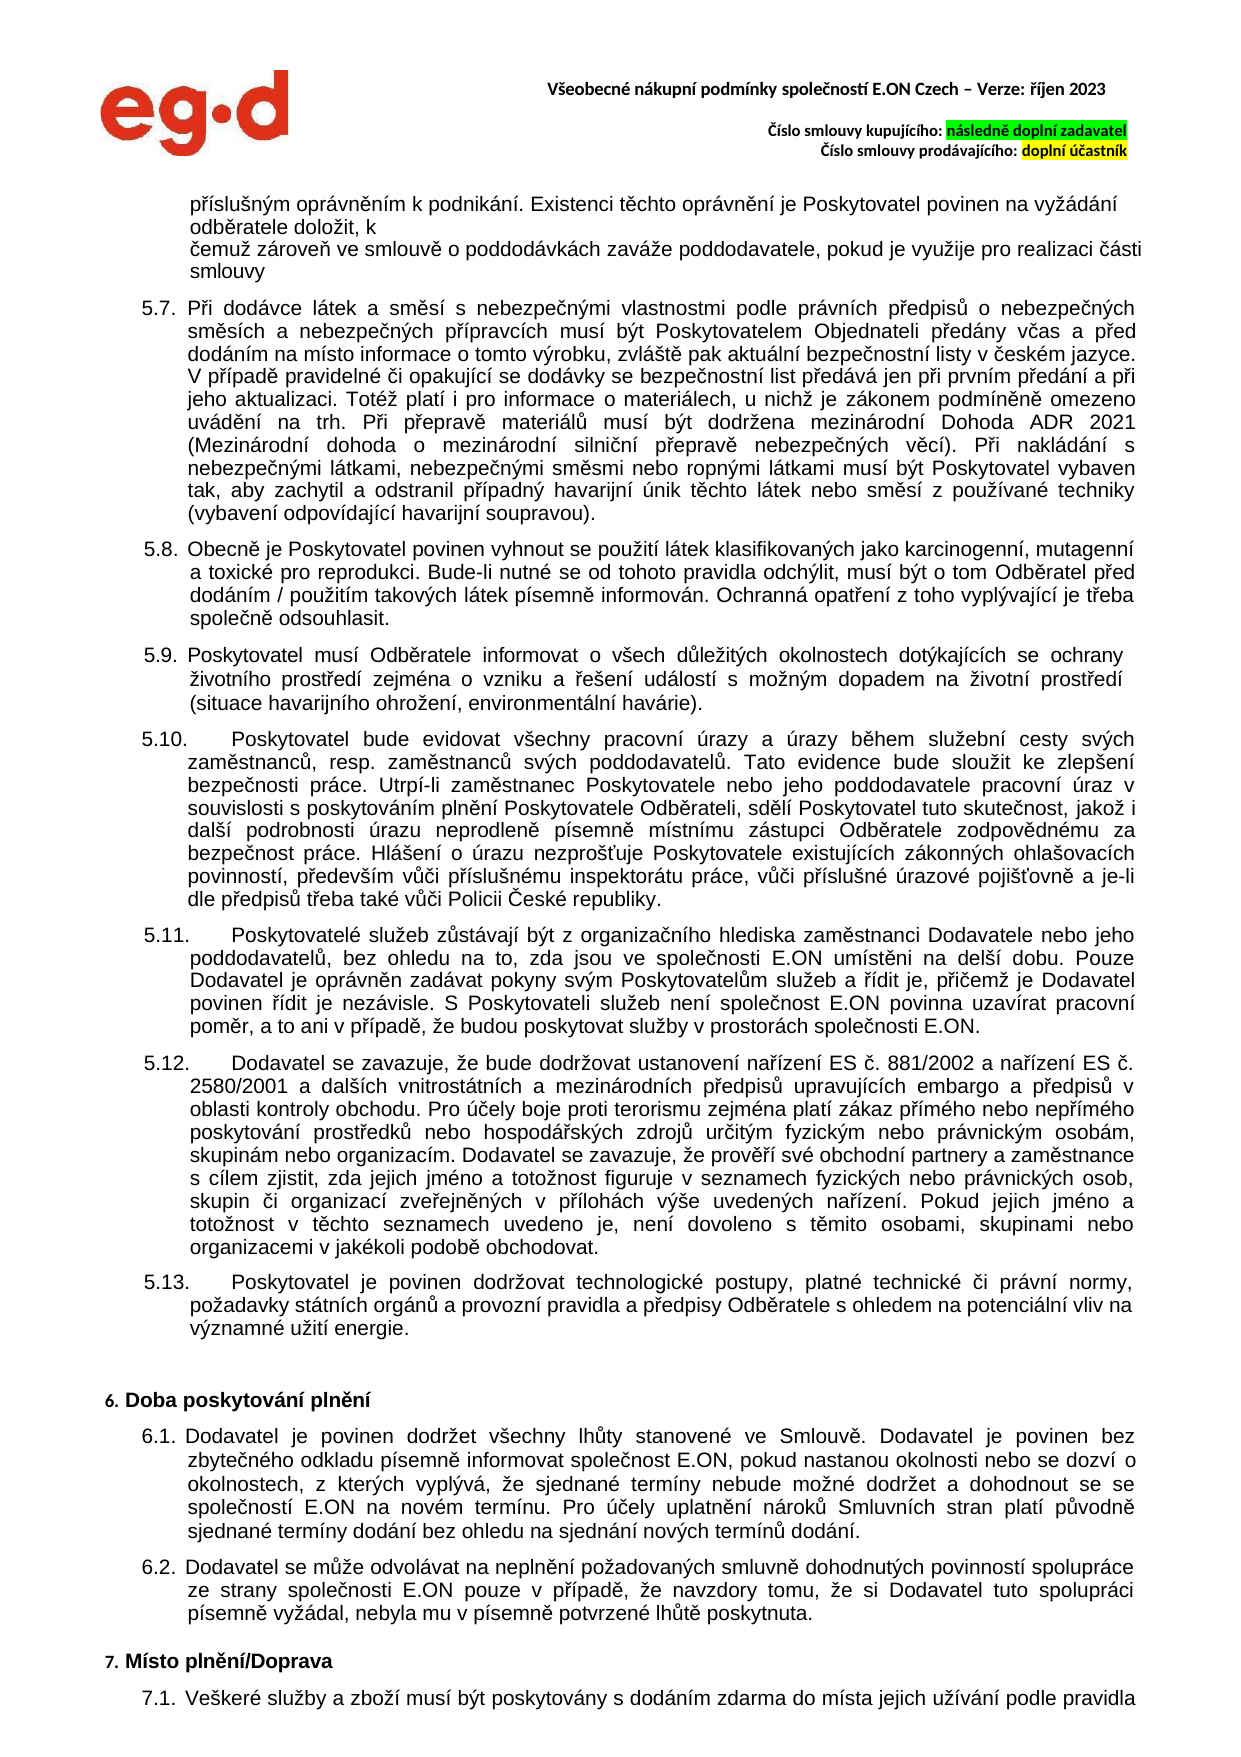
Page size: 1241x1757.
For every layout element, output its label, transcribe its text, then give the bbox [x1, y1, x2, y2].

text příslušným oprávněním k podnikání. Existenci těchto oprávnění je Poskytovatel povinen na vyžádání odběratele doložit, k [189, 194, 1161, 238]
list Dodavatel se může odvolávat na neplnění požadovaných smluvně dohodnutých povinností spolupráce ze strany společnosti E.ON pouze v případě, že navzdory tomu, že si Dodavatel tuto spolupráci písemně vyžádal, nebyla mu v písemně potvrzené lhůtě poskytnuta. [141, 1557, 1135, 1625]
list Poskytovatel musí Odběratele informovat o všech důležitých okolnostech dotýkajících se ochrany životního prostředí zejména o vzniku a řešení událostí s možným dopadem na životní prostředí (situace havarijního ohrožení, environmentální havárie). [143, 643, 1123, 715]
list Poskytovatel je povinen dodržovat technologické postupy, platné technické či právní normy, požadavky státních orgánů a provozní pravidla a předpisy Odběratele s ohledem na potenciální vliv na významné užití energie. [144, 1271, 1134, 1339]
subtitle Doba poskytování plnění [104, 1388, 1161, 1412]
list Poskytovatel bude evidovat všechny pracovní úrazy a úrazy během služební cesty svých zaměstnanců, resp. zaměstnanců svých poddodavatelů. Tato evidence bude sloužit ke zlepšení bezpečnosti práce. Utrpí-li zaměstnanec Poskytovatele nebo jeho poddodavatele pracovní úraz v souvislosti s poskytováním plnění Poskytovatele Odběrateli, sdělí Poskytovatel tuto skutečnost, jakož i další podrobnosti úrazu neprodleně písemně místnímu zástupci Odběratele zodpovědnému za bezpečnost práce. Hlášení o úrazu nezprošťuje Poskytovatele existujících zákonných ohlašovacích povinností, především vůči příslušnému inspektorátu práce, vůči příslušné úrazové pojišťovně a je-li dle předpisů třeba také vůči Policii České republiky. [141, 728, 1136, 911]
list Dodavatel je povinen dodržet všechny lhůty stanovené ve Smlouvě. Dodavatel je povinen bez zbytečného odkladu písemně informovat společnost E.ON, pokud nastanou okolnosti nebo se dozví o okolnostech, z kterých vyplývá, že sjednané termíny nebude možné dodržet a dohodnout se se společností E.ON na novém termínu. Pro účely uplatnění nároků Smluvních stran platí původně sjednané termíny dodání bez ohledu na sjednání nových termínů dodání. [141, 1425, 1136, 1542]
list Poskytovatelé služeb zůstávají být z organizačního hlediska zaměstnanci Dodavatele nebo jeho poddodavatelů, bez ohledu na to, zda jsou ve společnosti E.ON umístěni na delší dobu. Pouze Dodavatel je oprávněn zadávat pokyny svým Poskytovatelům služeb a řídit je, přičemž je Dodavatel povinen řídit je nezávisle. S Poskytovateli služeb není společnost E.ON povinna uzavírat pracovní poměr, a to ani v případě, že budou poskytovat služby v prostorách společnosti E.ON. [144, 924, 1135, 1038]
list Při dodávce látek a směsí s nebezpečnými vlastnostmi podle právních předpisů o nebezpečných směsích a nebezpečných přípravcích musí být Poskytovatelem Objednateli předány včas a před dodáním na místo informace o tomto výrobku, zvláště pak aktuální bezpečnostní listy v českém jazyce. V případě pravidelné či opakující se dodávky se bezpečnostní list předává jen při prvním předání a při jeho aktualizaci. Totéž platí i pro informace o materiálech, u nichž je zákonem podmíněně omezeno uvádění na trh. Při přepravě materiálů musí být dodržena mezinárodní Dohoda ADR 2021 (Mezinárodní dohoda o mezinárodní silniční přepravě nebezpečných věcí). Při nakládání s nebezpečnými látkami, nebezpečnými směsmi nebo ropnými látkami musí být Poskytovatel vybaven tak, aby zachytil a odstranil případný havarijní únik těchto látek nebo směsí z používané techniky (vybavení odpovídající havarijní soupravou). [141, 297, 1136, 525]
text čemuž zároveň ve smlouvě o poddodávkách zaváže poddodavatele, pokud je využije pro realizaci části smlouvy [189, 238, 1161, 283]
list Dodavatel se zavazuje, že bude dodržovat ustanovení nařízení ES č. 881/2002 a nařízení ES č. 2580/2001 a dalších vnitrostátních a mezinárodních předpisů upravujících embargo a předpisů v oblasti kontroly obchodu. Pro účely boje proti terorismu zejména platí zákaz přímého nebo nepřímého poskytování prostředků nebo hospodářských zdrojů určitým fyzickým nebo právnickým osobám, skupinám nebo organizacím. Dodavatel se zavazuje, že prověří své obchodní partnery a zaměstnance s cílem zjistit, zda jejich jméno a totožnost figuruje v seznamech fyzických nebo právnických osob, skupin či organizací zveřejněných v přílohách výše uvedených nařízení. Pokud jejich jméno a totožnost v těchto seznamech uvedeno je, není dovoleno s těmito osobami, skupinami nebo organizacemi v jakékoli podobě obchodovat. [144, 1052, 1136, 1259]
picture [100, 70, 289, 156]
subtitle Místo plnění/Doprava [104, 1649, 1161, 1673]
list Obecně je Poskytovatel povinen vyhnout se použití látek klasifikovaných jako karcinogenní, mutagenní a toxické pro reprodukci. Bude-li nutné se od tohoto pravidla odchýlit, musí být o tom Odběratel před dodáním / použitím takových látek písemně informován. Ochranná opatření z toho vyplývající je třeba společně odsouhlasit. [144, 538, 1135, 629]
